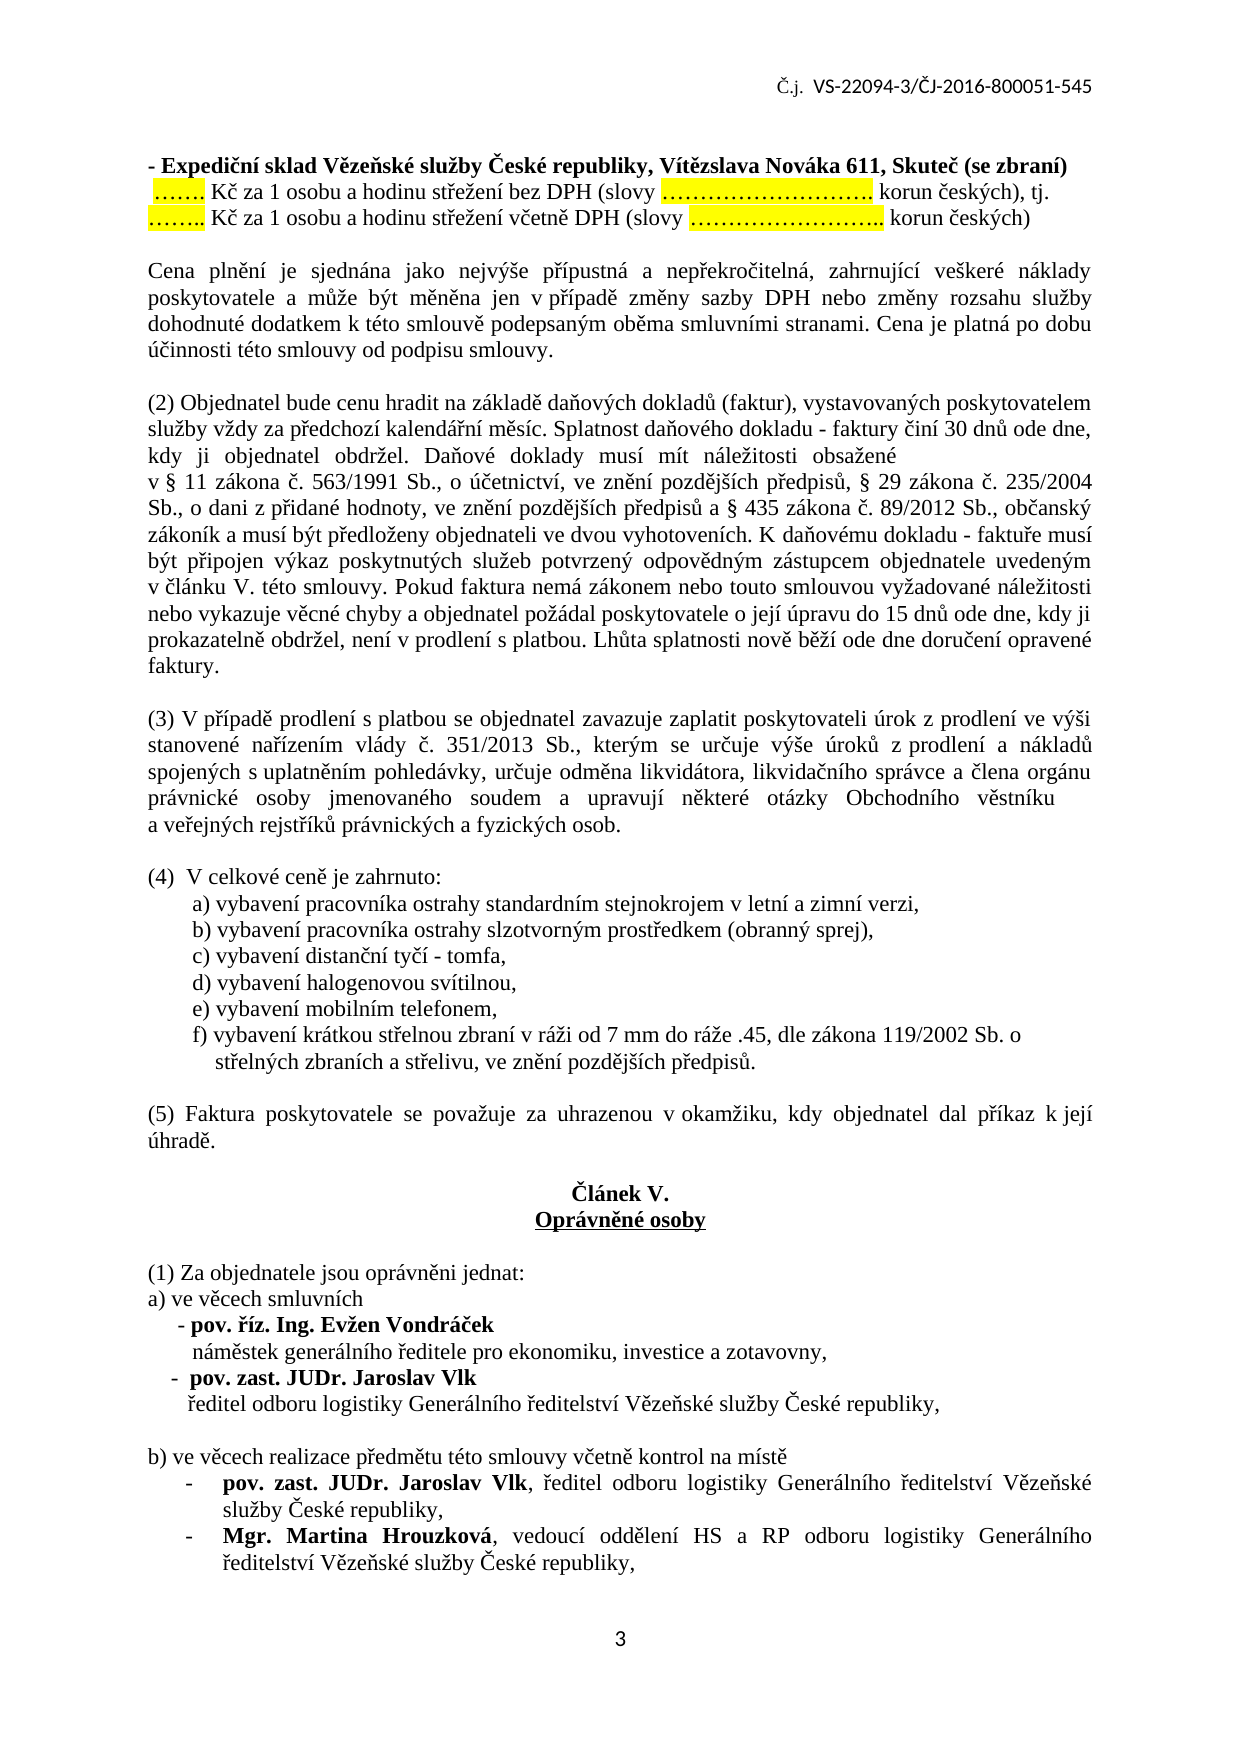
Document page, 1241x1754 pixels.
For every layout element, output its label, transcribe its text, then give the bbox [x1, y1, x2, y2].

text střelných zbraních a střelivu, ve znění pozdějších předpisů. [192, 1048, 1093, 1074]
text - pov. zast. JUDr. Jaroslav Vlk [148, 1364, 1093, 1390]
text ……. Kč za 1 osobu a hodinu střežení bez DPH (slovy ………………………. korun českých), tj. [205, 178, 661, 204]
text (3) V případě prodlení s platbou se objednatel zavazuje zaplatit poskytovateli úrok z prodlení ve výši stanovené nařízením vlády č. 351/2013 Sb., kterým se určuje výše úroků z prodlení a nákladů spojených s uplatněním pohledávky, určuje odměna likvidátora, likvidačního správce a člena orgánu právnické osoby jmenovaného soudem a upravují některé otázky Obchodního věstníku a veřejných rejstříků právnických a fyzických osob. [148, 705, 1093, 837]
text b) ve věcech realizace předmětu této smlouvy včetně kontrol na místě [148, 1443, 1093, 1469]
text …….. Kč za 1 osobu a hodinu střežení včetně DPH (slovy …………………….. korun českých) [148, 204, 1093, 231]
list pov. zast. JUDr. Jaroslav Vlk, ředitel odboru logistiky Generálního ředitelství Vězeňské služby České republiky, [185, 1469, 1093, 1522]
text ……. Kč za 1 osobu a hodinu střežení bez DPH (slovy ………………………. korun českých), tj. [873, 178, 1093, 204]
text Článek V. [148, 1179, 1093, 1206]
list Mgr. Martina Hrouzková, vedoucí oddělení HS a RP odboru logistiky Generálního ředitelství Vězeňské služby České republiky, [185, 1522, 1093, 1575]
text (1) Za objednatele jsou oprávněni jednat: [148, 1259, 1093, 1285]
text a) vybavení pracovníka ostrahy standardním stejnokrojem v letní a zimní verzi, [148, 890, 1093, 916]
text - Expediční sklad Vězeňské služby České republiky, Vítězslava Nováka 611, Skuteč (se zbraní) [148, 152, 1093, 178]
text b) vybavení pracovníka ostrahy slzotvorným prostředkem (obranný sprej), [148, 916, 1093, 942]
text c) vybavení distanční tyčí - tomfa, [148, 942, 1093, 969]
text (2) Objednatel bude cenu hradit na základě daňových dokladů (faktur), vystavovaných poskytovatelem služby vždy za předchozí kalendářní měsíc. Splatnost daňového dokladu - faktury činí 30 dnů ode dne, kdy ji objednatel obdržel. Daňové doklady musí mít náležitosti obsažené v § 11 zákona č. 563/1991 Sb., o účetnictví, ve znění pozdějších předpisů, § 29 zákona č. 235/2004 Sb., o dani z přidané hodnoty, ve znění pozdějších předpisů a § 435 zákona č. 89/2012 Sb., občanský zákoník a musí být předloženy objednateli ve dvou vyhotoveních. K daňovému dokladu - faktuře musí být připojen výkaz poskytnutých služeb potvrzený odpovědným zástupcem objednatele uvedeným v článku V. této smlouvy. Pokud faktura nemá zákonem nebo touto smlouvou vyžadované náležitosti nebo vykazuje věcné chyby a objednatel požádal poskytovatele o její úpravu do 15 dnů ode dne, kdy ji prokazatelně obdržel, není v prodlení s platbou. Lhůta splatnosti nově běží ode dne doručení opravené faktury. [148, 389, 1093, 679]
text ředitel odboru logistiky Generálního ředitelství Vězeňské služby České republiky, [148, 1390, 1093, 1417]
text d) vybavení halogenovou svítilnou, [148, 969, 1093, 995]
text (4) V celkové ceně je zahrnuto: [148, 863, 1093, 890]
text a) ve věcech smluvních [148, 1285, 1093, 1311]
text f) vybavení krátkou střelnou zbraní v ráži od 7 mm do ráže .45, dle zákona 119/2002 Sb. o [192, 1021, 1093, 1048]
text náměstek generálního ředitele pro ekonomiku, investice a zotavovny, [192, 1338, 1093, 1364]
text Cena plnění je sjednána jako nejvýše přípustná a nepřekročitelná, zahrnující veškeré náklady poskytovatele a může být měněna jen v případě změny sazby DPH nebo změny rozsahu služby dohodnuté dodatkem k této smlouvě podepsaným oběma smluvními stranami. Cena je platná po dobu účinnosti této smlouvy od podpisu smlouvy. [148, 257, 1093, 363]
subtitle Oprávněné osoby [148, 1206, 1093, 1232]
text e) vybavení mobilním telefonem, [148, 995, 1093, 1021]
text - pov. říz. Ing. Evžen Vondráček [177, 1311, 1093, 1338]
text (5) Faktura poskytovatele se považuje za uhrazenou v okamžiku, kdy objednatel dal příkaz k její úhradě. [148, 1101, 1093, 1153]
